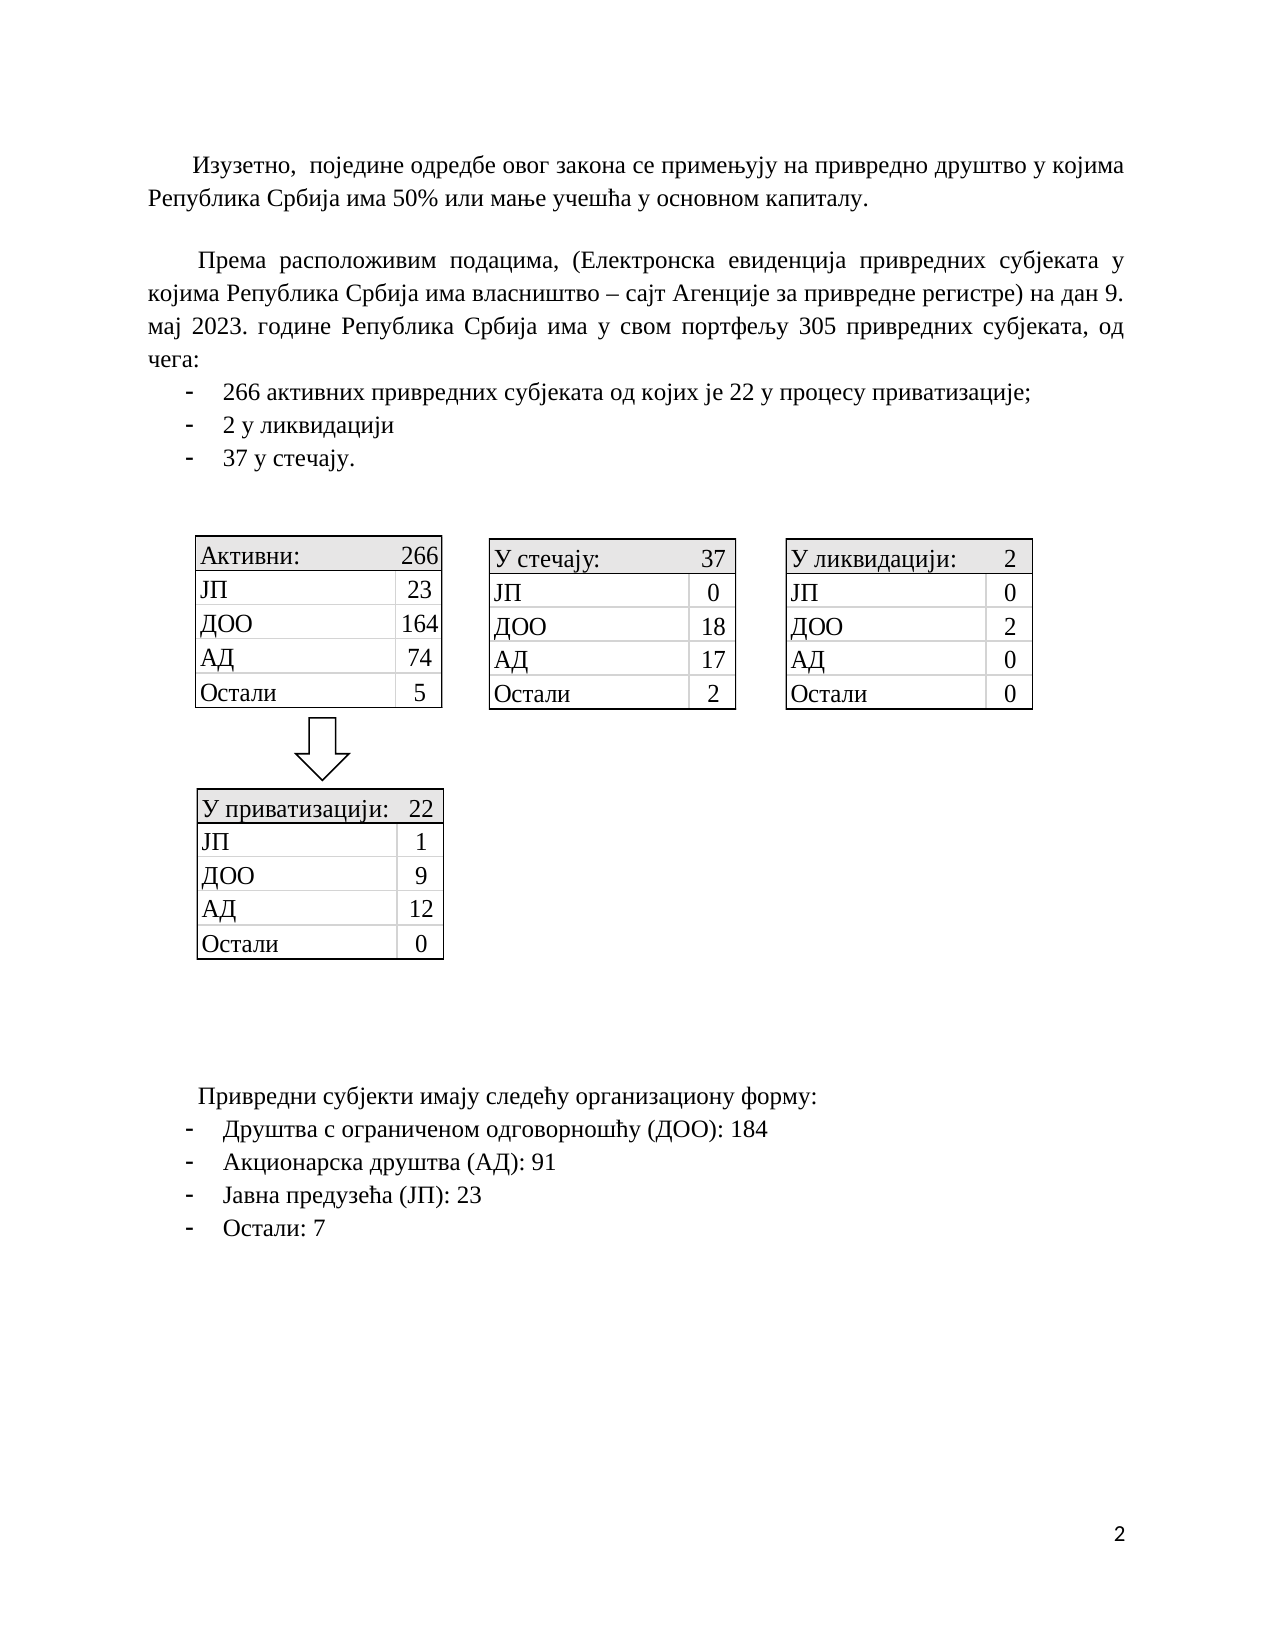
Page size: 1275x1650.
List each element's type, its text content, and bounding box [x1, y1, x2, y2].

list Акционарска друштва (АД): 91 [185, 1147, 1125, 1176]
list Јавна предузећа (ЈП): 23 [185, 1180, 1125, 1209]
list Друштва с ограниченом одговорношћу (ДОО): 184 [185, 1114, 1125, 1143]
text Према расположивим подацима, (Електронска евиденција привредних субјеката у којима Република Србија има власништво – сајт Агенције за привредне регистре) на дан 9. мај 2023. године Република Србија има у свом портфељу 305 привредних субјеката, од чега: [148, 245, 1125, 373]
list 37 у стечају. [185, 443, 1125, 472]
text Изузетно, поједине одредбе овог закона се примењују на привредно друштво у којима Република Србија има 50% или мање учешћа у основном капиталу. [148, 150, 1125, 212]
list 266 активних привредних субјеката од којих је 22 у процесу приватизације; [185, 377, 1125, 406]
text Привредни субјекти имају следећу организациону форму: [148, 1081, 1125, 1110]
list 2 у ликвидацији [185, 410, 1125, 439]
list Остали: 7 [185, 1213, 1125, 1242]
